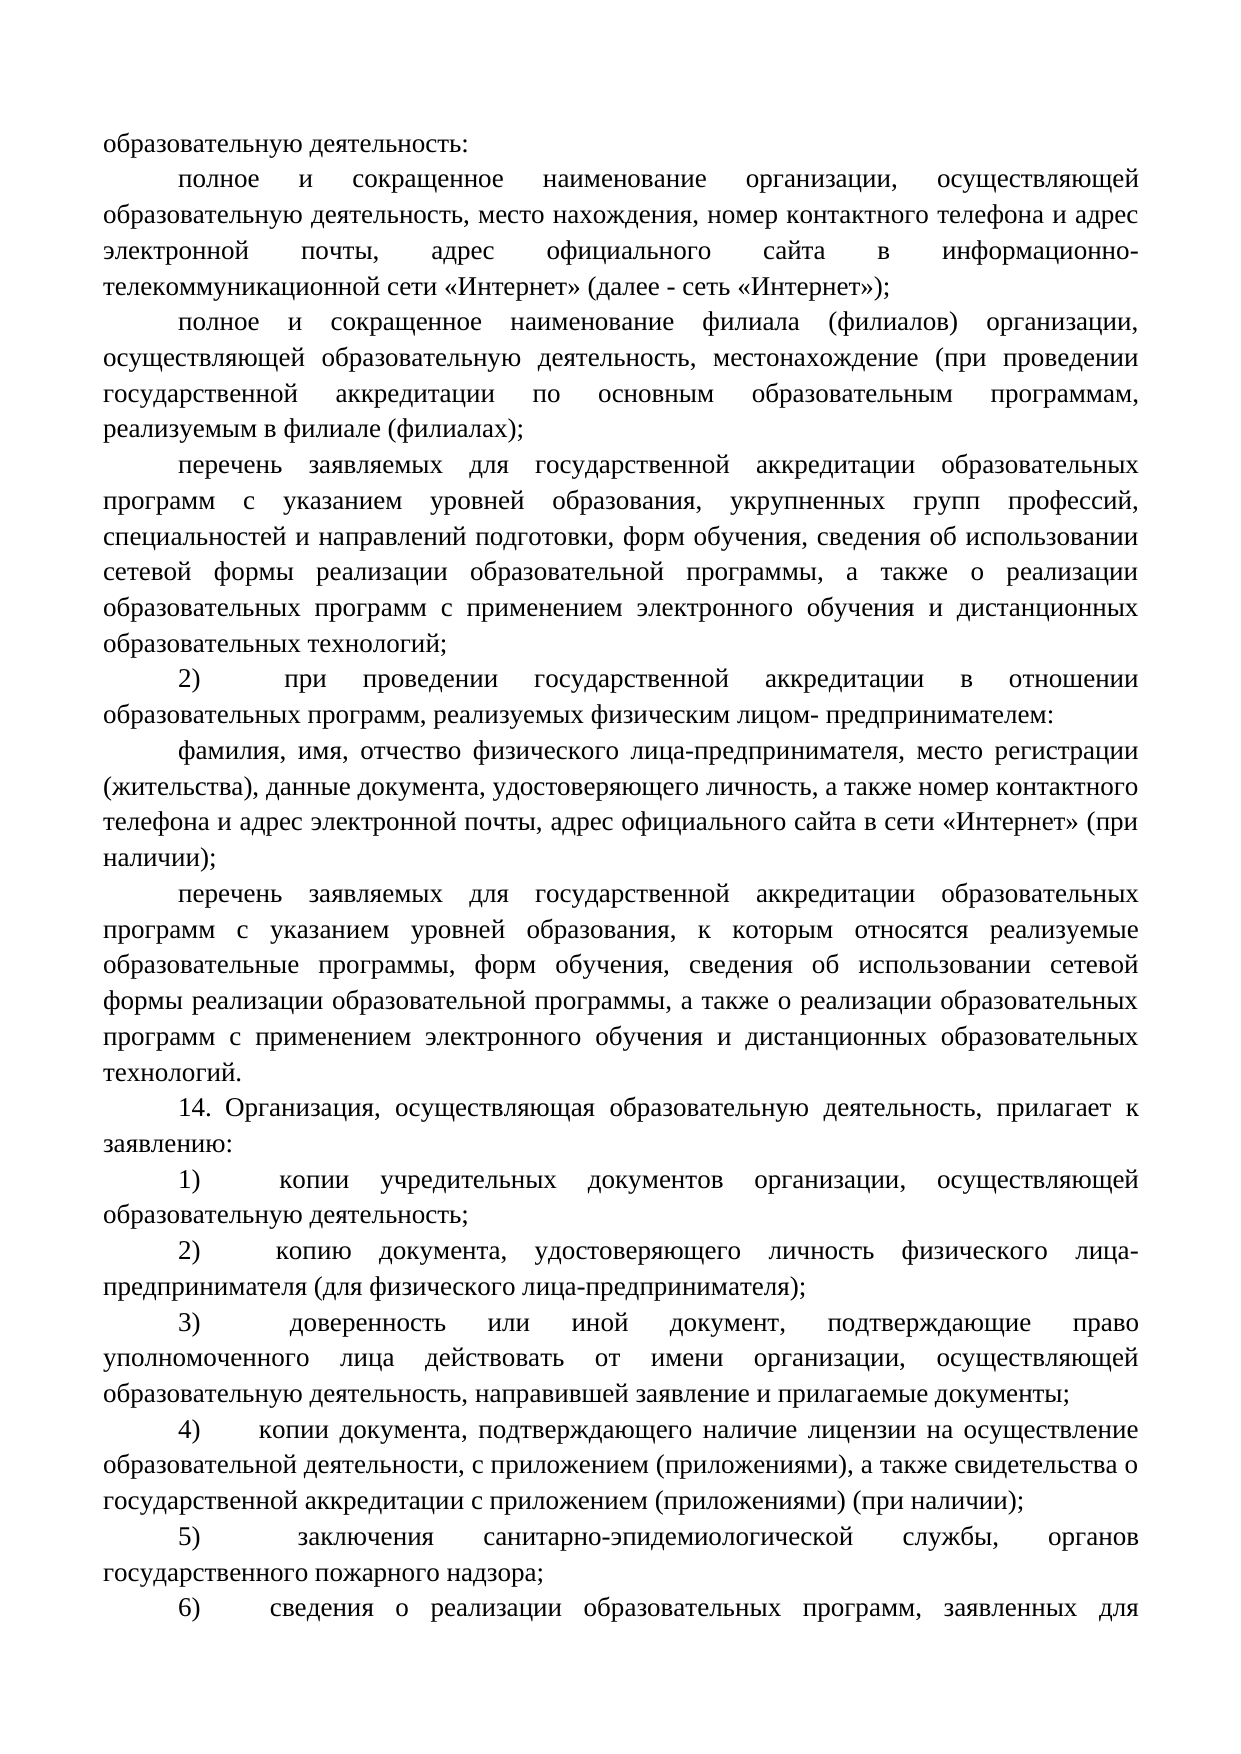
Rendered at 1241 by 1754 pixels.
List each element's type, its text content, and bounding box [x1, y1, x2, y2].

text перечень заявляемых для государственной аккредитации образовательных программ с указанием уровней образования, к которым относятся реализуемые образовательные программы, форм обучения, сведения об использовании сетевой формы реализации образовательной программы, а также о реализации образовательных программ с применением электронного обучения и дистанционных образовательных технологий. [103, 877, 1140, 1087]
list копии документа, подтверждающего наличие лицензии на осуществление образовательной деятельности, с приложением (приложениями), а также свидетельства о государственной аккредитации с приложением (приложениями) (при наличии); [103, 1413, 1140, 1516]
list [103, 1592, 1140, 1623]
text полное и сокращенное наименование организации, осуществляющей образовательную деятельность, место нахождения, номер контактного телефона и адрес электронной почты, адрес официального сайта в информационно-телекоммуникационной сети «Интернет» (далее - сеть «Интернет»); [103, 162, 1140, 301]
list копию документа, удостоверяющего личность физического лица- предпринимателя (для физического лица-предпринимателя); [103, 1234, 1140, 1301]
list Организация, осуществляющая образовательную деятельность, прилагает к заявлению: [103, 1091, 1140, 1158]
text перечень заявляемых для государственной аккредитации образовательных программ с указанием уровней образования, укрупненных групп профессий, специальностей и направлений подготовки, форм обучения, сведения об использовании сетевой формы реализации образовательной программы, а также о реализации образовательных программ с применением электронного обучения и дистанционных образовательных технологий; [103, 448, 1140, 658]
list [103, 127, 1140, 158]
text фамилия, имя, отчество физического лица-предпринимателя, место регистрации (жительства), данные документа, удостоверяющего личность, а также номер контактного телефона и адрес электронной почты, адрес официального сайта в сети «Интернет» (при наличии); [103, 734, 1140, 872]
list при проведении государственной аккредитации в отношении образовательных программ, реализуемых физическим лицом- предпринимателем: [103, 663, 1140, 729]
text полное и сокращенное наименование филиала (филиалов) организации, осуществляющей образовательную деятельность, местонахождение (при проведении государственной аккредитации по основным образовательным программам, реализуемым в филиале (филиалах); [103, 305, 1140, 444]
list доверенность или иной документ, подтверждающие право уполномоченного лица действовать от имени организации, осуществляющей образовательную деятельность, направившей заявление и прилагаемые документы; [103, 1306, 1140, 1408]
list копии учредительных документов организации, осуществляющей образовательную деятельность; [103, 1163, 1140, 1230]
list заключения санитарно-эпидемиологической службы, органов государственного пожарного надзора; [103, 1520, 1140, 1587]
